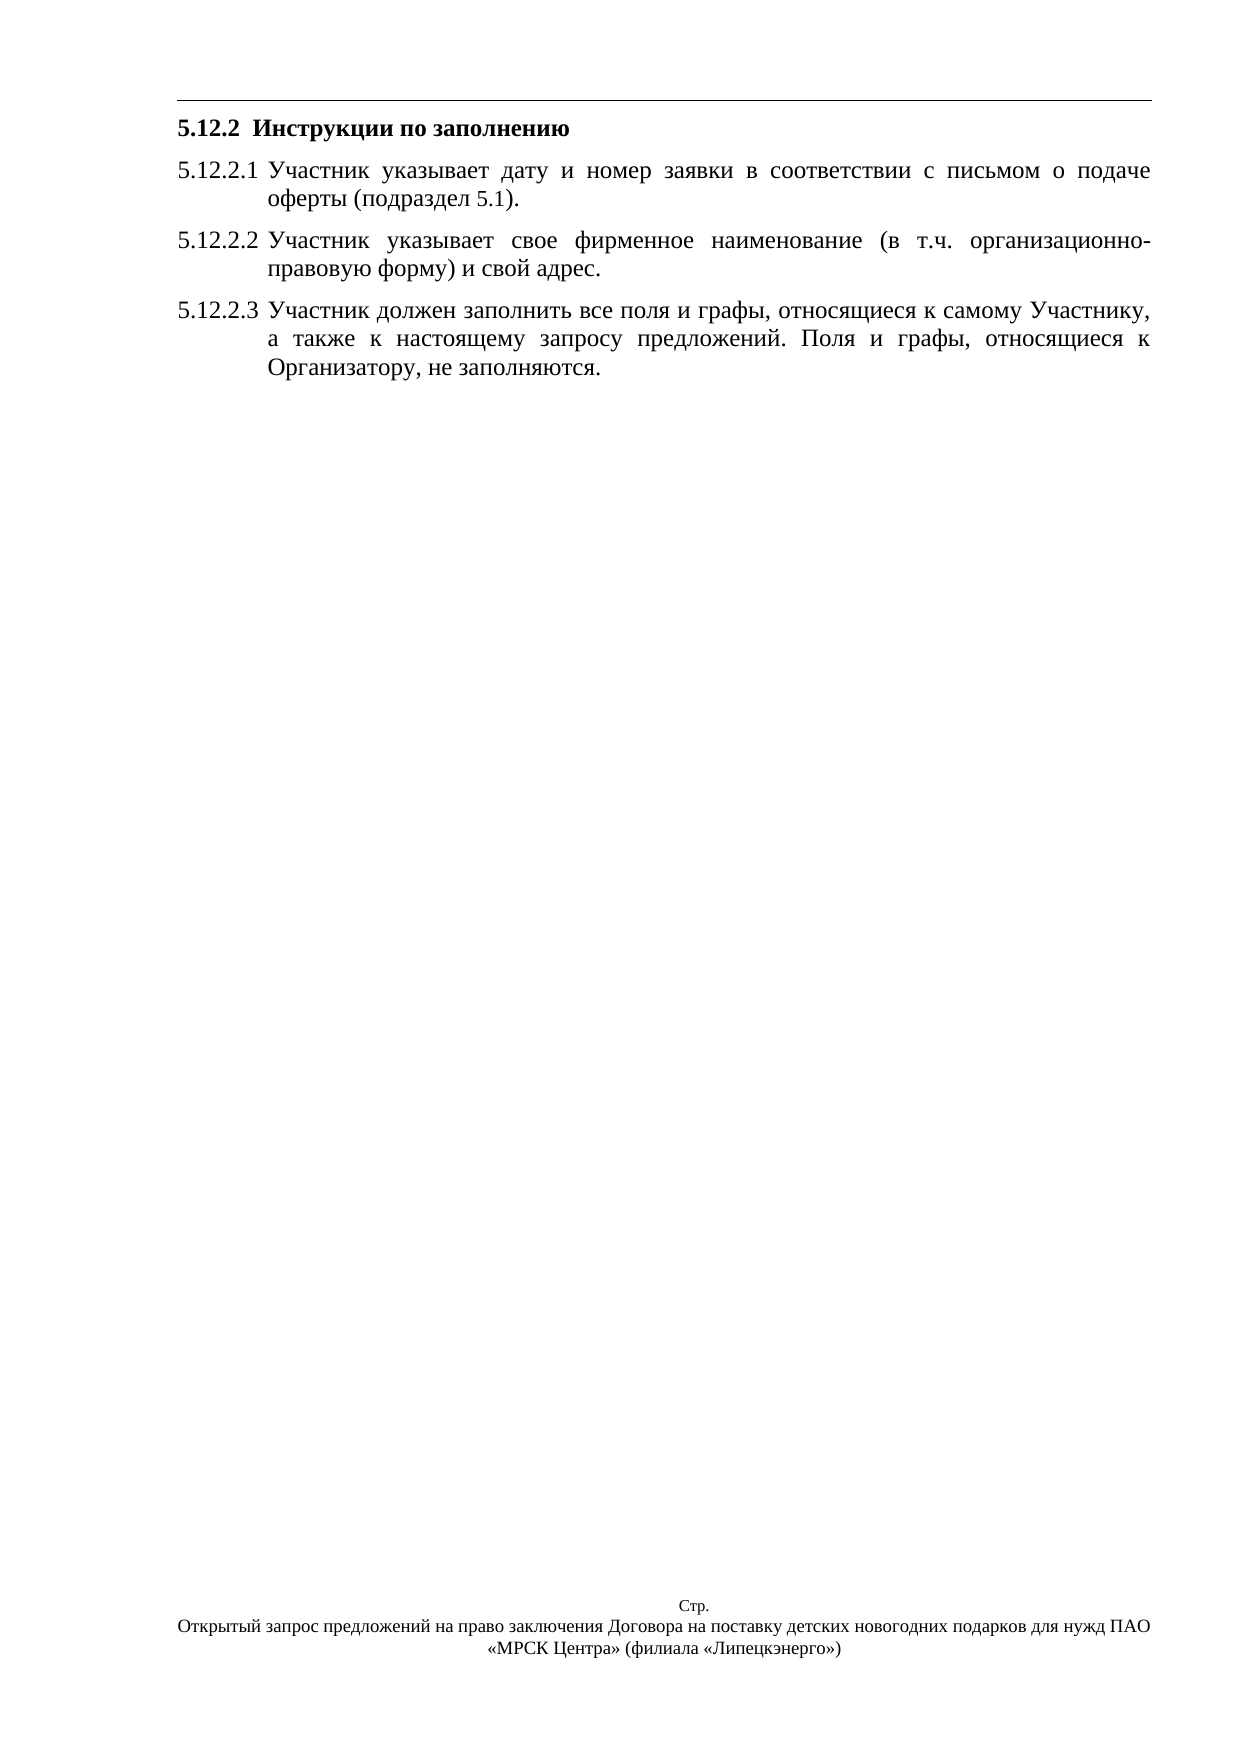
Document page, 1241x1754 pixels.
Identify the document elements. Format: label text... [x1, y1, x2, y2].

subtitle Инструкции по заполнению [177, 113, 1152, 142]
list Участник должен заполнить все поля и графы, относящиеся к самому Участнику, а также к настоящему запросу предложений. Поля и графы, относящиеся к Организатору, не заполняются. [177, 295, 1152, 381]
list Участник указывает дату и номер заявки в соответствии с письмом о подаче оферты (подраздел 5.1). [177, 155, 1152, 212]
list Участник указывает свое фирменное наименование (в т.ч. организационно-правовую форму) и свой адрес. [177, 225, 1152, 282]
